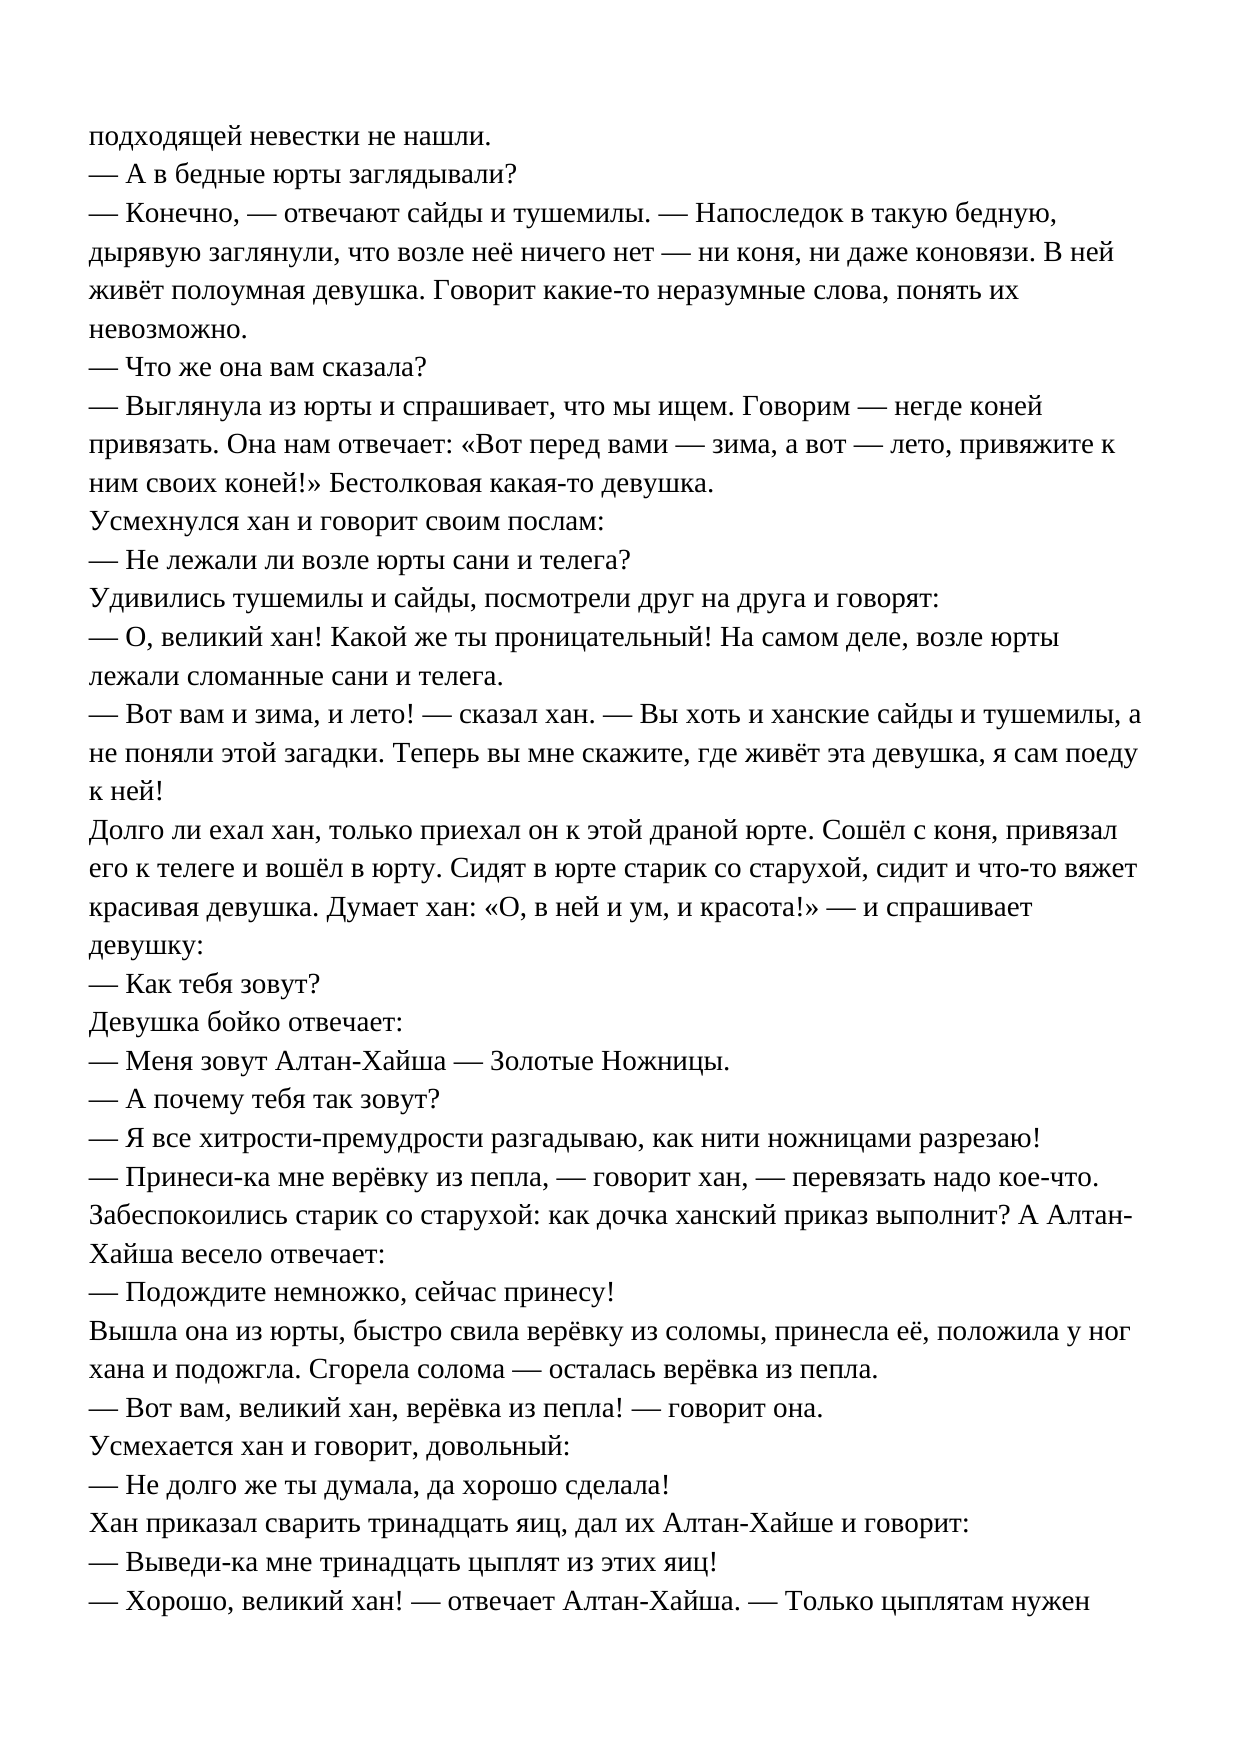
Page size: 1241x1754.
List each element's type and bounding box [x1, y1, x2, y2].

text [89, 118, 1152, 1616]
